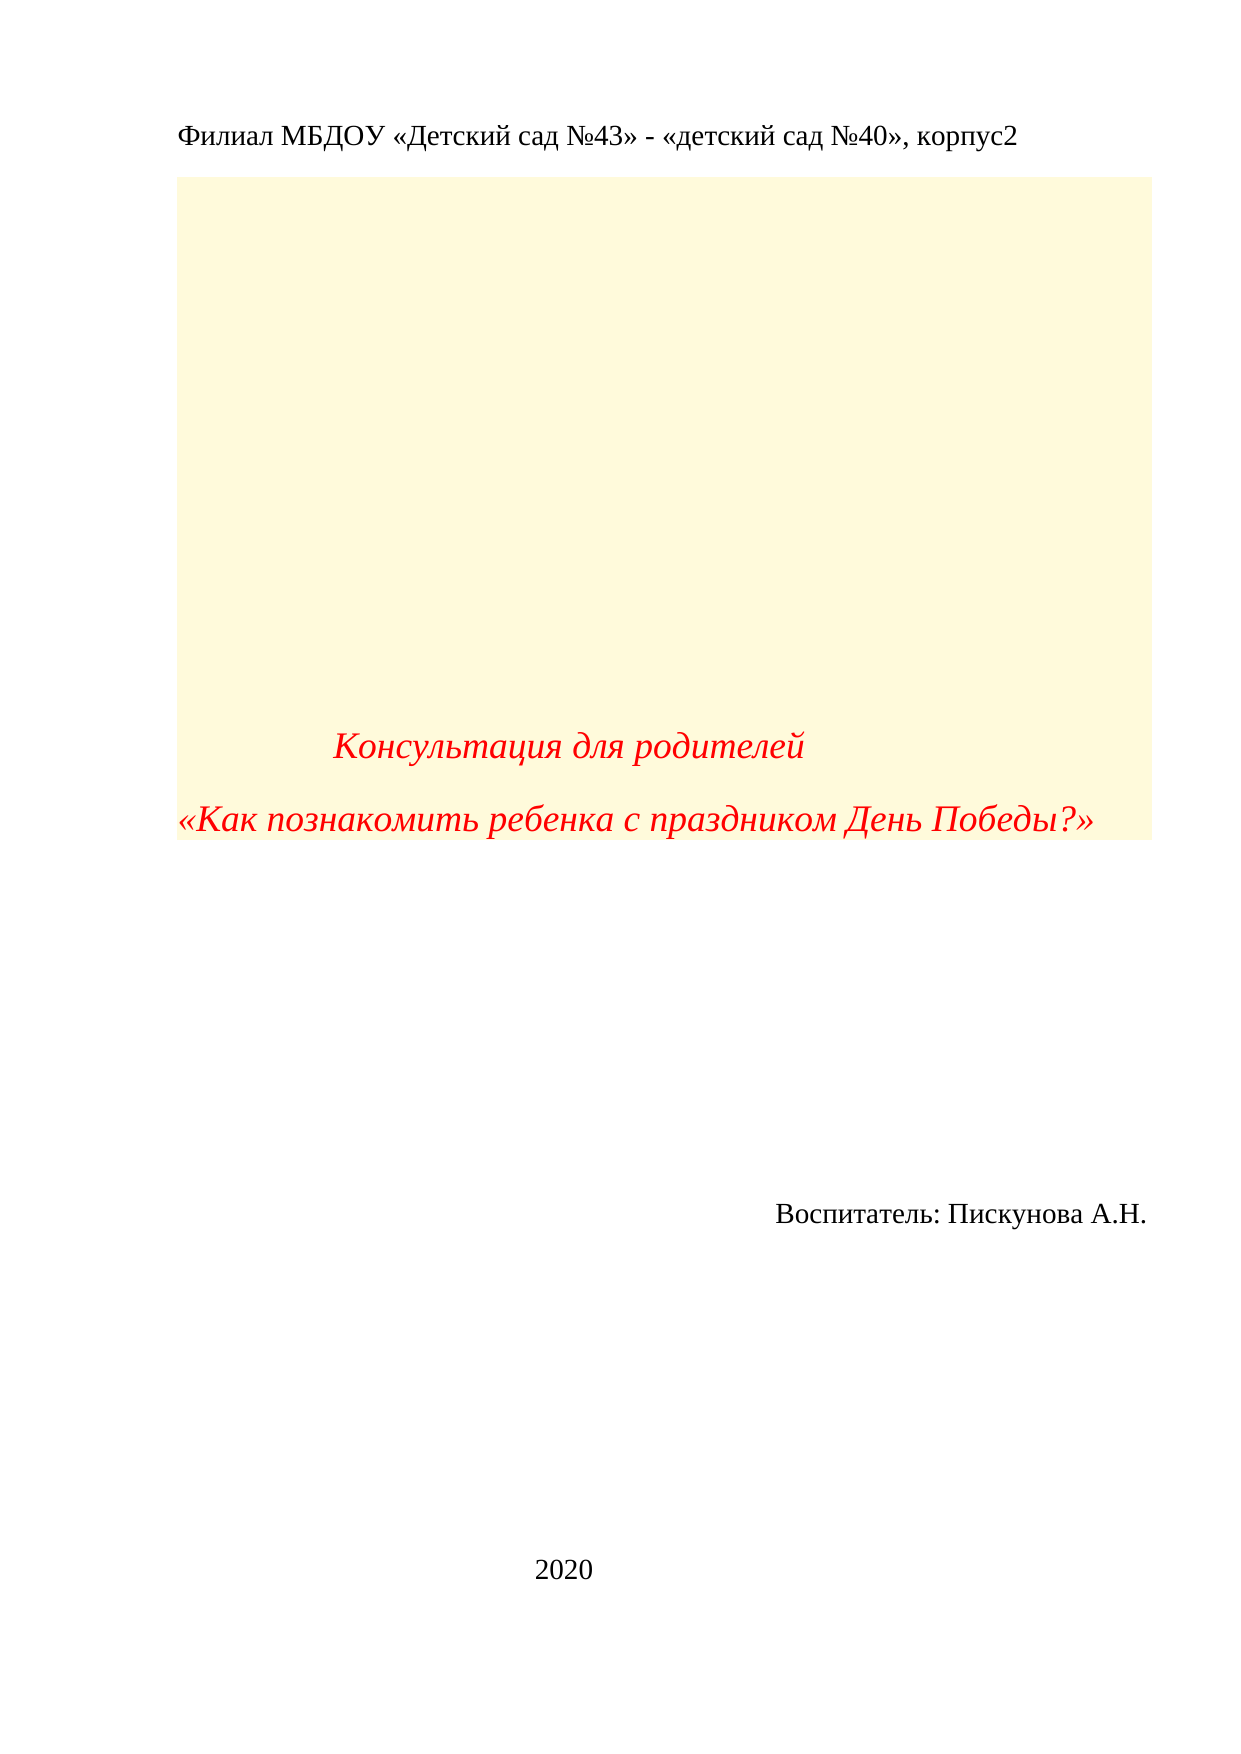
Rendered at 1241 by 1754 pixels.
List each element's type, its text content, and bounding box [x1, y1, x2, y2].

text 2020 [177, 1552, 1152, 1586]
text Воспитатель: Пискунова А.Н. [177, 1196, 1152, 1229]
text Филиал МБДОУ «Детский сад №43» - «детский сад №40», корпус2 [177, 118, 1152, 152]
text Консультация для родителей [177, 722, 1152, 768]
text «Как познакомить ребенка с праздником День Победы?» [177, 797, 1152, 840]
